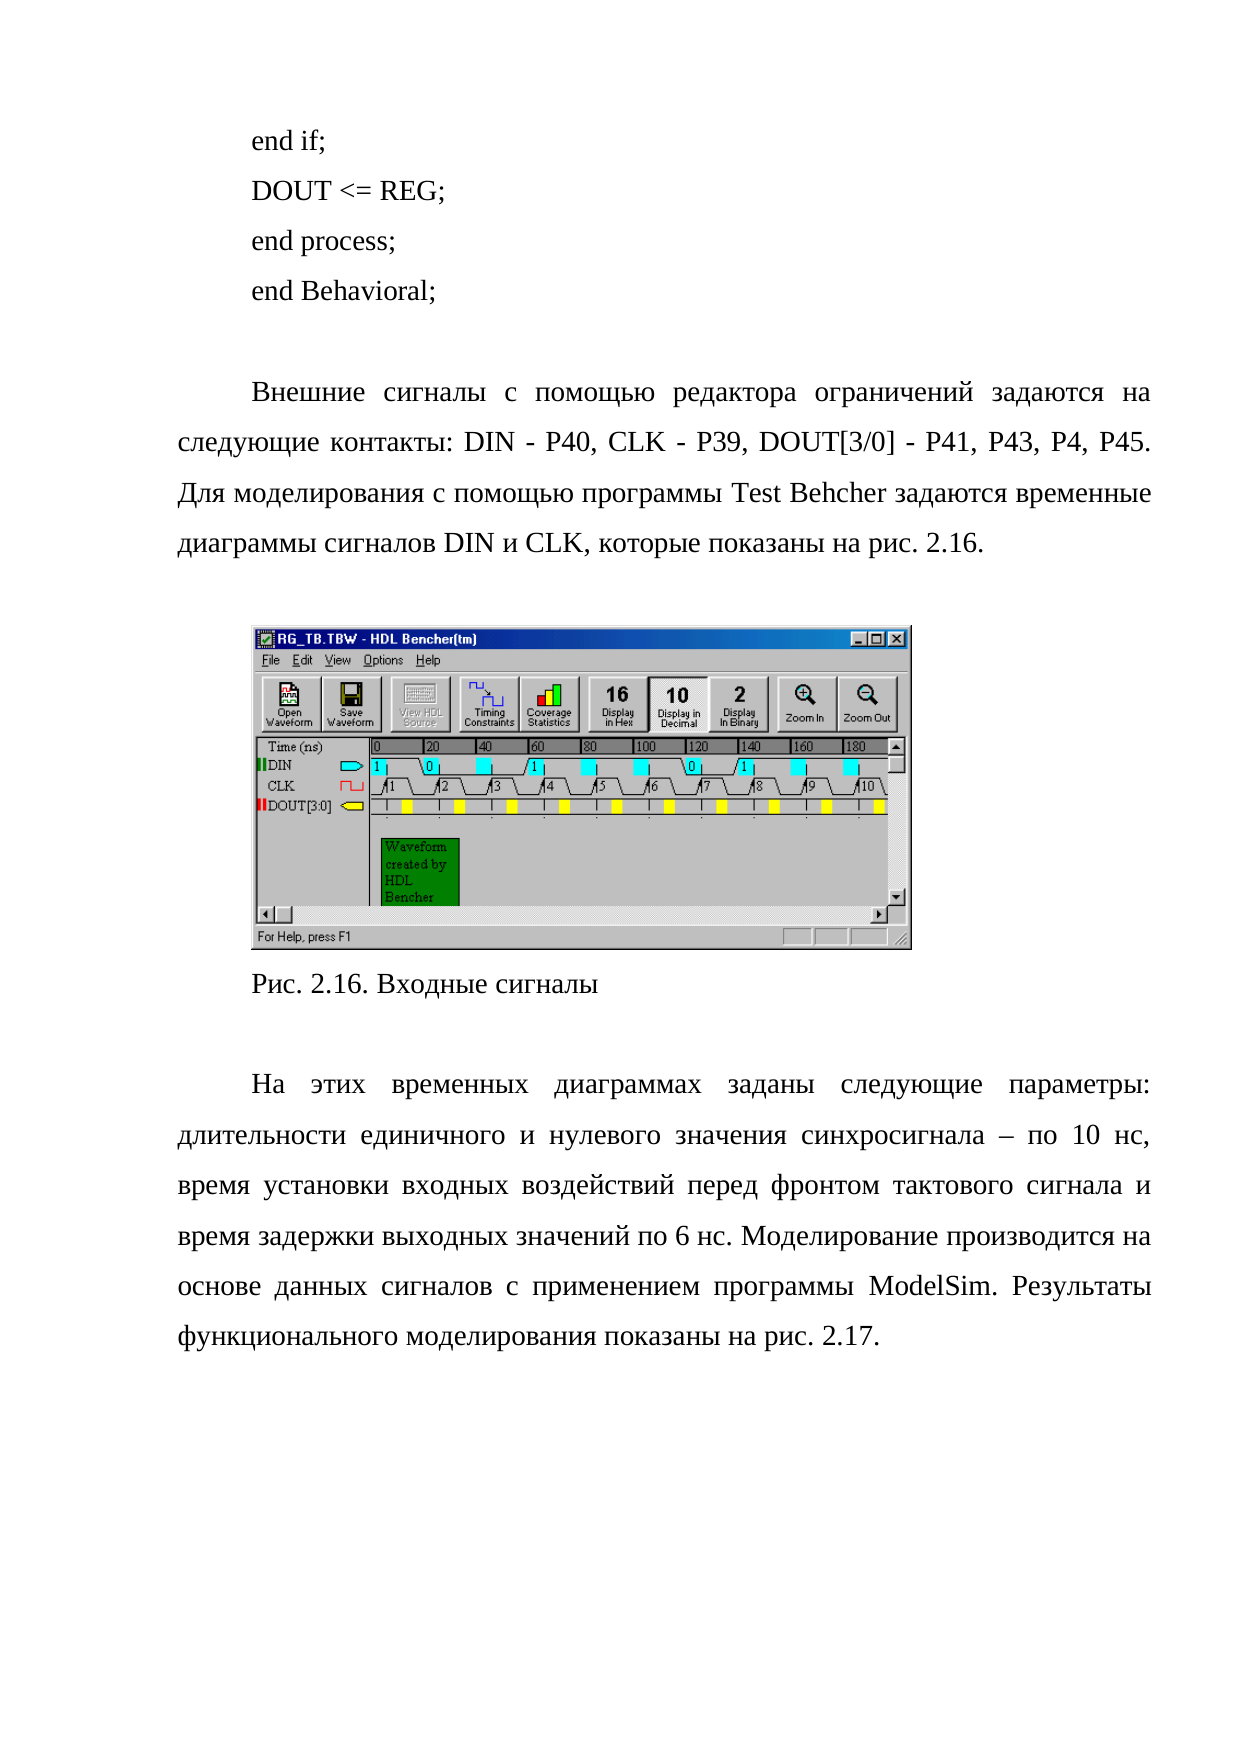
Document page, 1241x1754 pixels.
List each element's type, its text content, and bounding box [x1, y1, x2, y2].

picture [251, 625, 912, 950]
text end process; [177, 223, 1152, 257]
text На этих временных диаграммах заданы следующие параметры: длительности единичного и нулевого значения синхросигнала – по 10 нс, время установки входных воздействий перед фронтом тактового сигнала и время задержки выходных значений по 6 нс. Моделирование производится на основе данных сигналов с применением программы ModelSim. Результаты функционального моделирования показаны на рис. 2.17. [177, 1067, 1152, 1352]
text DOUT <= REG; [177, 173, 1152, 207]
text Внешние сигналы с помощью редактора ограничений задаются на следующие контакты: din - P40, clk - P39, dout[3/0] - P41, P43, P4, P45. Для моделирования с помощью программы Test Behcher задаются временные диаграммы сигналов din и clk, которые показаны на рис. 2.16. [177, 374, 1152, 559]
text end Behavioral; [177, 274, 1152, 307]
text Рис. 2.16. Входные сигналы [177, 966, 1152, 1000]
text end if; [177, 123, 1152, 156]
